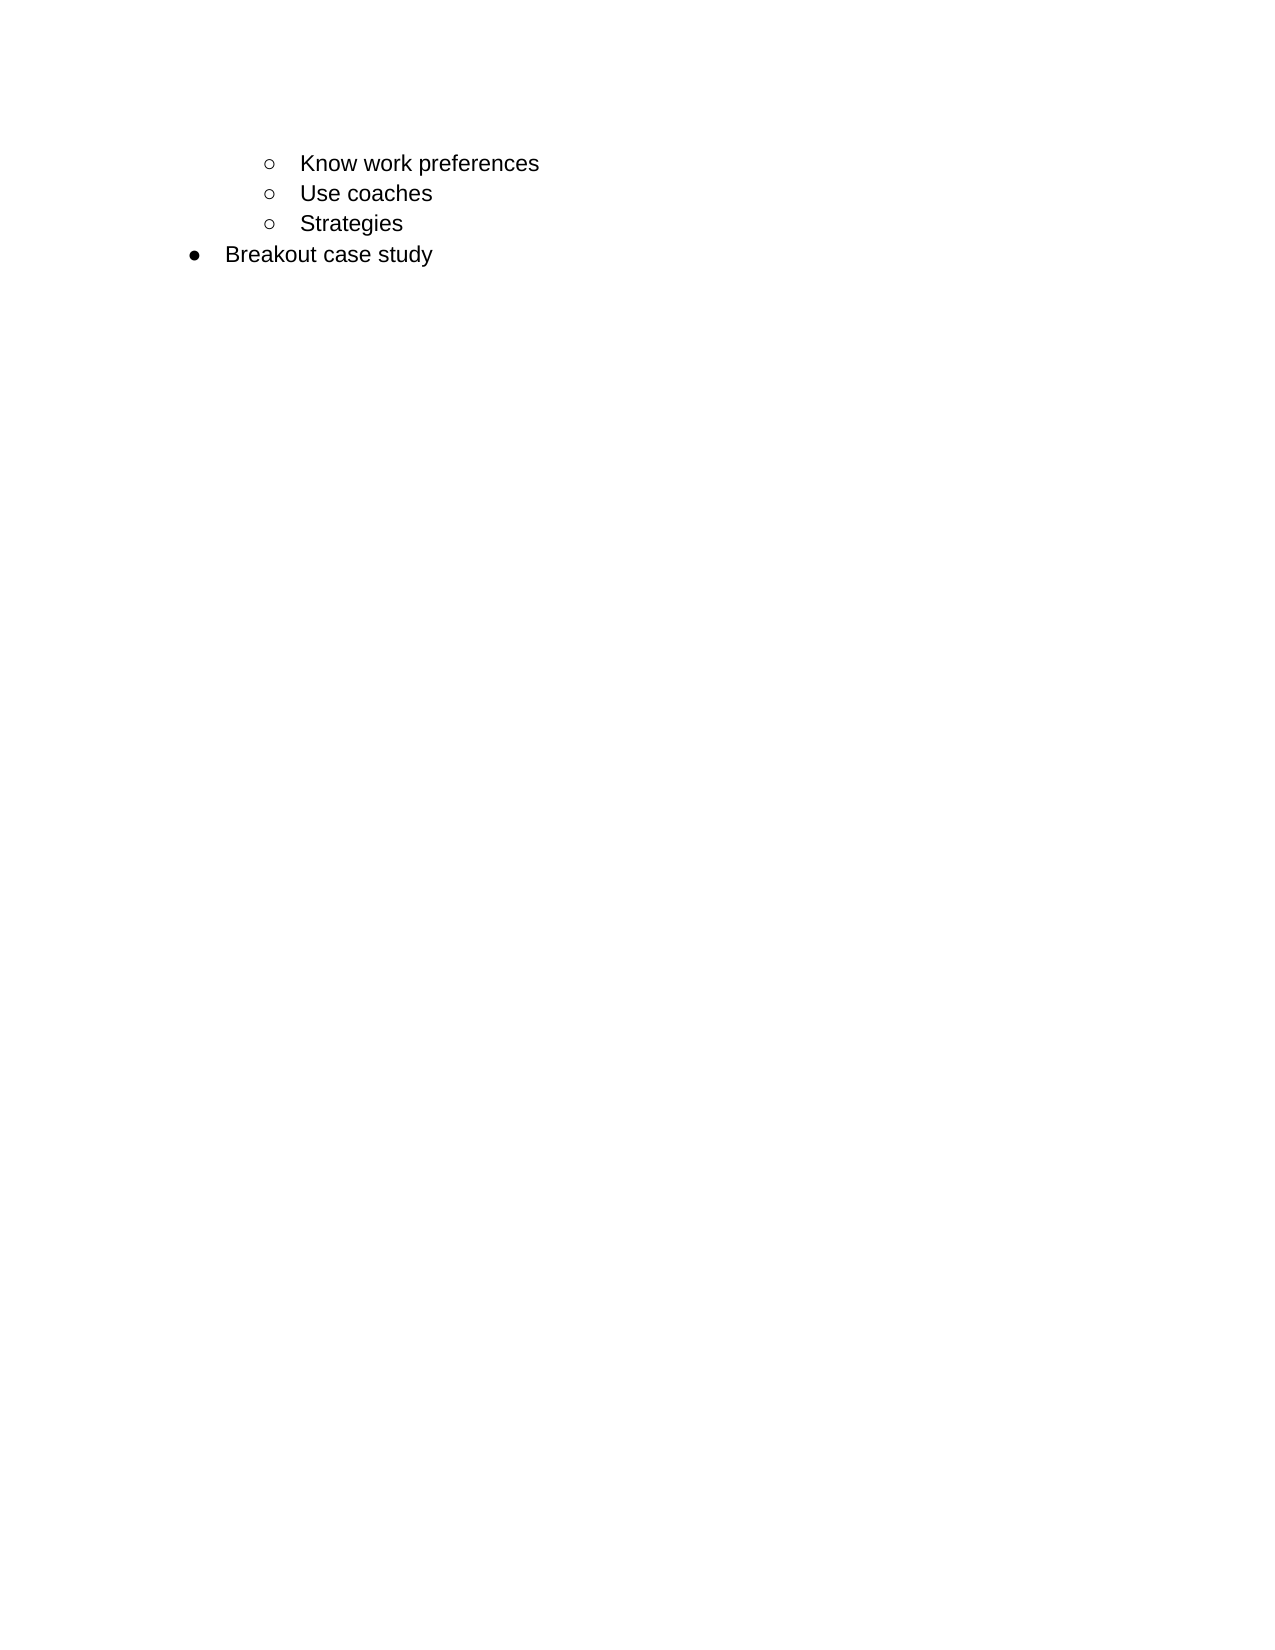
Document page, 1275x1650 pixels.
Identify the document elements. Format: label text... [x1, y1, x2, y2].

list Use coaches [262, 180, 1125, 207]
list Breakout case study [187, 241, 1125, 267]
list Strategies [262, 210, 1125, 237]
list Know work preferences [262, 150, 1125, 176]
